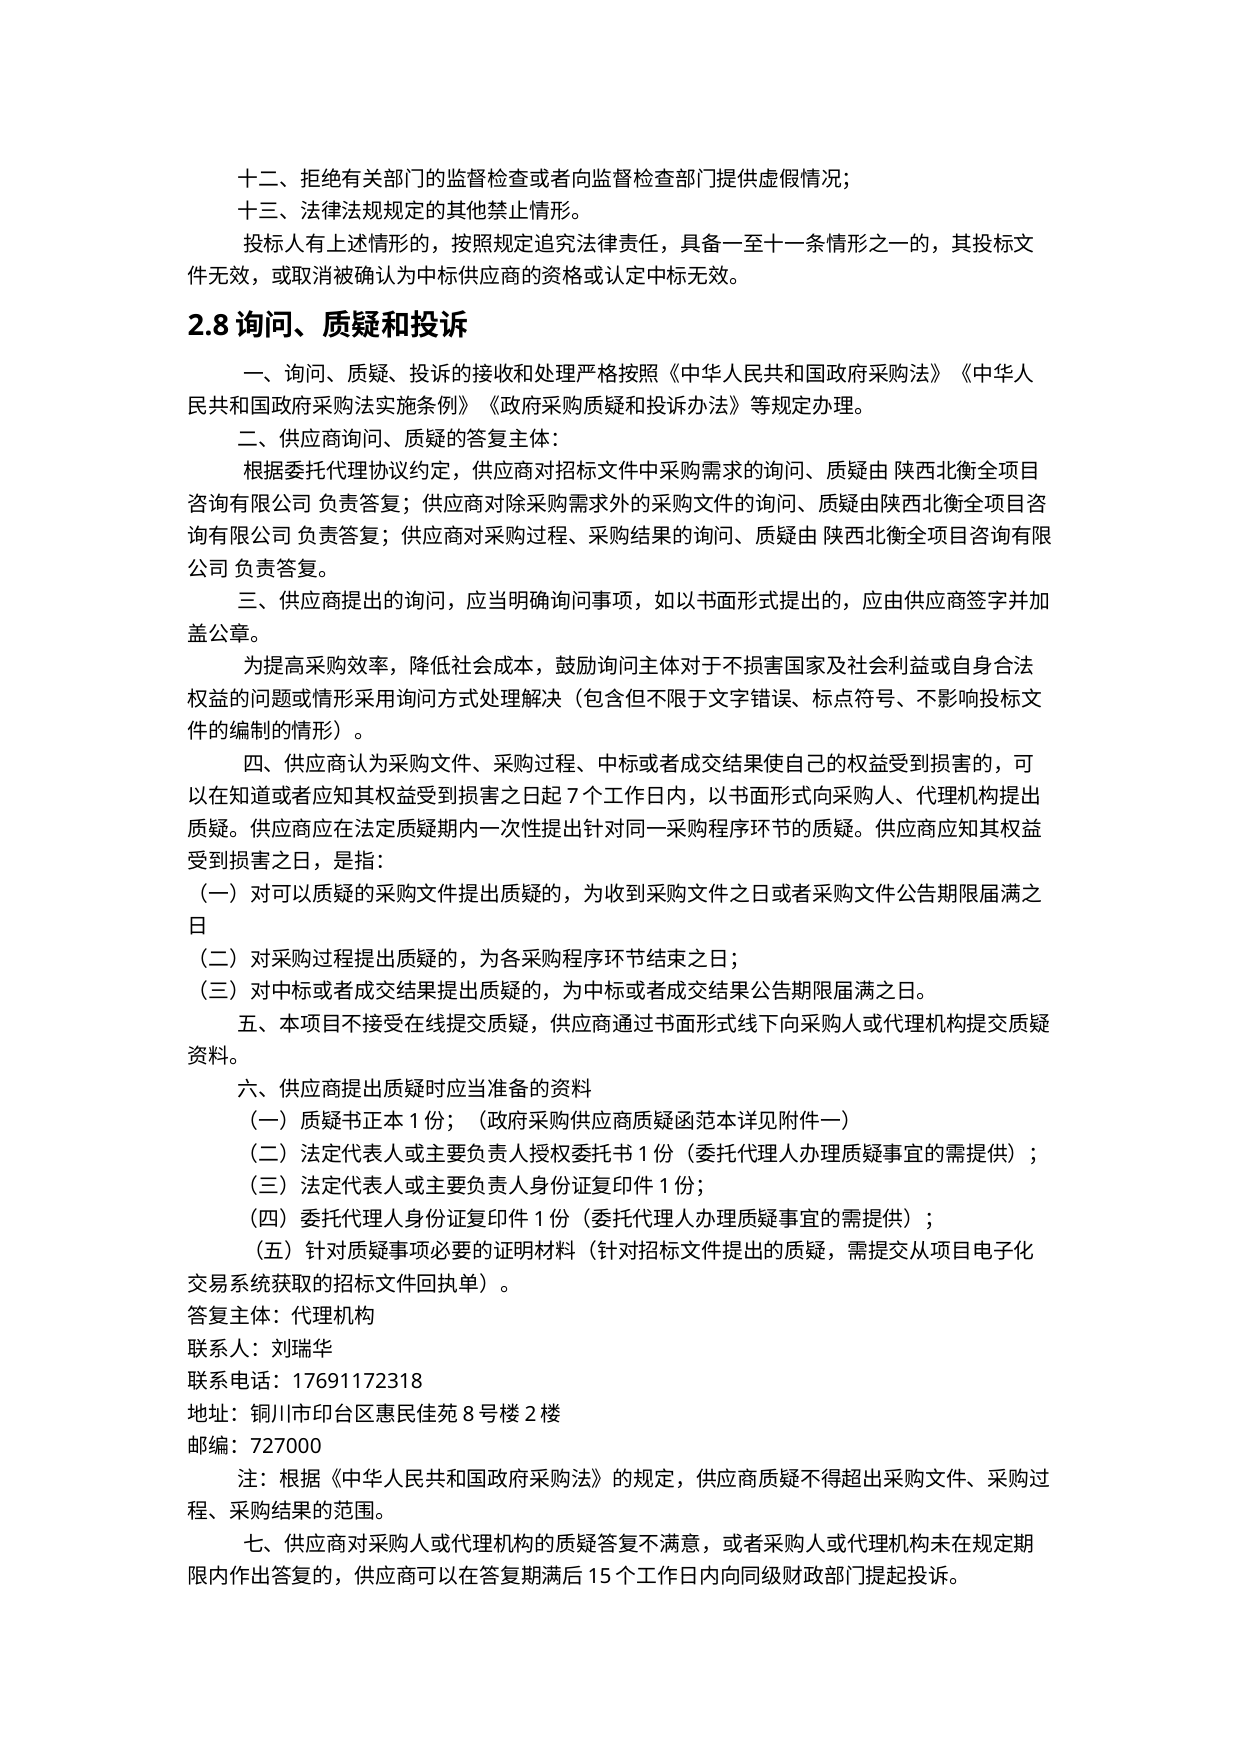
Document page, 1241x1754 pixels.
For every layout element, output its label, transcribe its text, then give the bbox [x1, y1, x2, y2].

text 四、供应商认为采购文件、采购过程、中标或者成交结果使自己的权益受到损害的，可以在知道或者应知其权益受到损害之日起7个工作日内，以书面形式向采购人、代理机构提出质疑。供应商应在法定质疑期内一次性提出针对同一采购程序环节的质疑。供应商应知其权益受到损害之日，是指： [187, 747, 1053, 877]
text 地址：铜川市印台区惠民佳苑8号楼2楼 [187, 1397, 1053, 1429]
text （三）对中标或者成交结果提出质疑的，为中标或者成交结果公告期限届满之日。 [187, 974, 1053, 1007]
text 十二、拒绝有关部门的监督检查或者向监督检查部门提供虚假情况； [187, 162, 1053, 194]
text 2.8询问、质疑和投诉 [187, 292, 1053, 357]
text 三、供应商提出的询问，应当明确询问事项，如以书面形式提出的，应由供应商签字并加盖公章。 [187, 584, 1053, 649]
text 答复主体：代理机构 [187, 1299, 1053, 1332]
text 为提高采购效率，降低社会成本，鼓励询问主体对于不损害国家及社会利益或自身合法权益的问题或情形采用询问方式处理解决（包含但不限于文字错误、标点符号、不影响投标文件的编制的情形）。 [187, 649, 1053, 747]
text 七、供应商对采购人或代理机构的质疑答复不满意，或者采购人或代理机构未在规定期限内作出答复的，供应商可以在答复期满后15个工作日内向同级财政部门提起投诉。 [187, 1527, 1053, 1592]
text （一）质疑书正本1份；（政府采购供应商质疑函范本详见附件一） [187, 1104, 1053, 1137]
text 五、本项目不接受在线提交质疑，供应商通过书面形式线下向采购人或代理机构提交质疑资料。 [187, 1007, 1053, 1072]
text （四）委托代理人身份证复印件1份（委托代理人办理质疑事宜的需提供）； [187, 1202, 1053, 1234]
text （一）对可以质疑的采购文件提出质疑的，为收到采购文件之日或者采购文件公告期限届满之日 [187, 877, 1053, 942]
text 根据委托代理协议约定，供应商对招标文件中采购需求的询问、质疑由 陕西北衡全项目咨询有限公司 负责答复；供应商对除采购需求外的采购文件的询问、质疑由陕西北衡全项目咨询有限公司 负责答复；供应商对采购过程、采购结果的询问、质疑由 陕西北衡全项目咨询有限公司 负责答复。 [187, 454, 1053, 584]
text 投标人有上述情形的，按照规定追究法律责任，具备一至十一条情形之一的，其投标文件无效，或取消被确认为中标供应商的资格或认定中标无效。 [187, 227, 1053, 292]
text （二）对采购过程提出质疑的，为各采购程序环节结束之日； [187, 942, 1053, 974]
text 联系人：刘瑞华 [187, 1332, 1053, 1364]
text （五）针对质疑事项必要的证明材料（针对招标文件提出的质疑，需提交从项目电子化交易系统获取的招标文件回执单）。 [187, 1234, 1053, 1299]
text 六、供应商提出质疑时应当准备的资料 [187, 1072, 1053, 1104]
text 邮编：727000 [187, 1429, 1053, 1462]
text （三）法定代表人或主要负责人身份证复印件1份； [187, 1169, 1053, 1202]
text 一、询问、质疑、投诉的接收和处理严格按照《中华人民共和国政府采购法》《中华人民共和国政府采购法实施条例》《政府采购质疑和投诉办法》等规定办理。 [187, 357, 1053, 422]
text （二）法定代表人或主要负责人授权委托书1份（委托代理人办理质疑事宜的需提供）； [187, 1137, 1053, 1169]
text 注：根据《中华人民共和国政府采购法》的规定，供应商质疑不得超出采购文件、采购过程、采购结果的范围。 [187, 1462, 1053, 1527]
text 二、供应商询问、质疑的答复主体： [187, 422, 1053, 454]
text 十三、法律法规规定的其他禁止情形。 [187, 194, 1053, 227]
text 联系电话：17691172318 [187, 1364, 1053, 1397]
